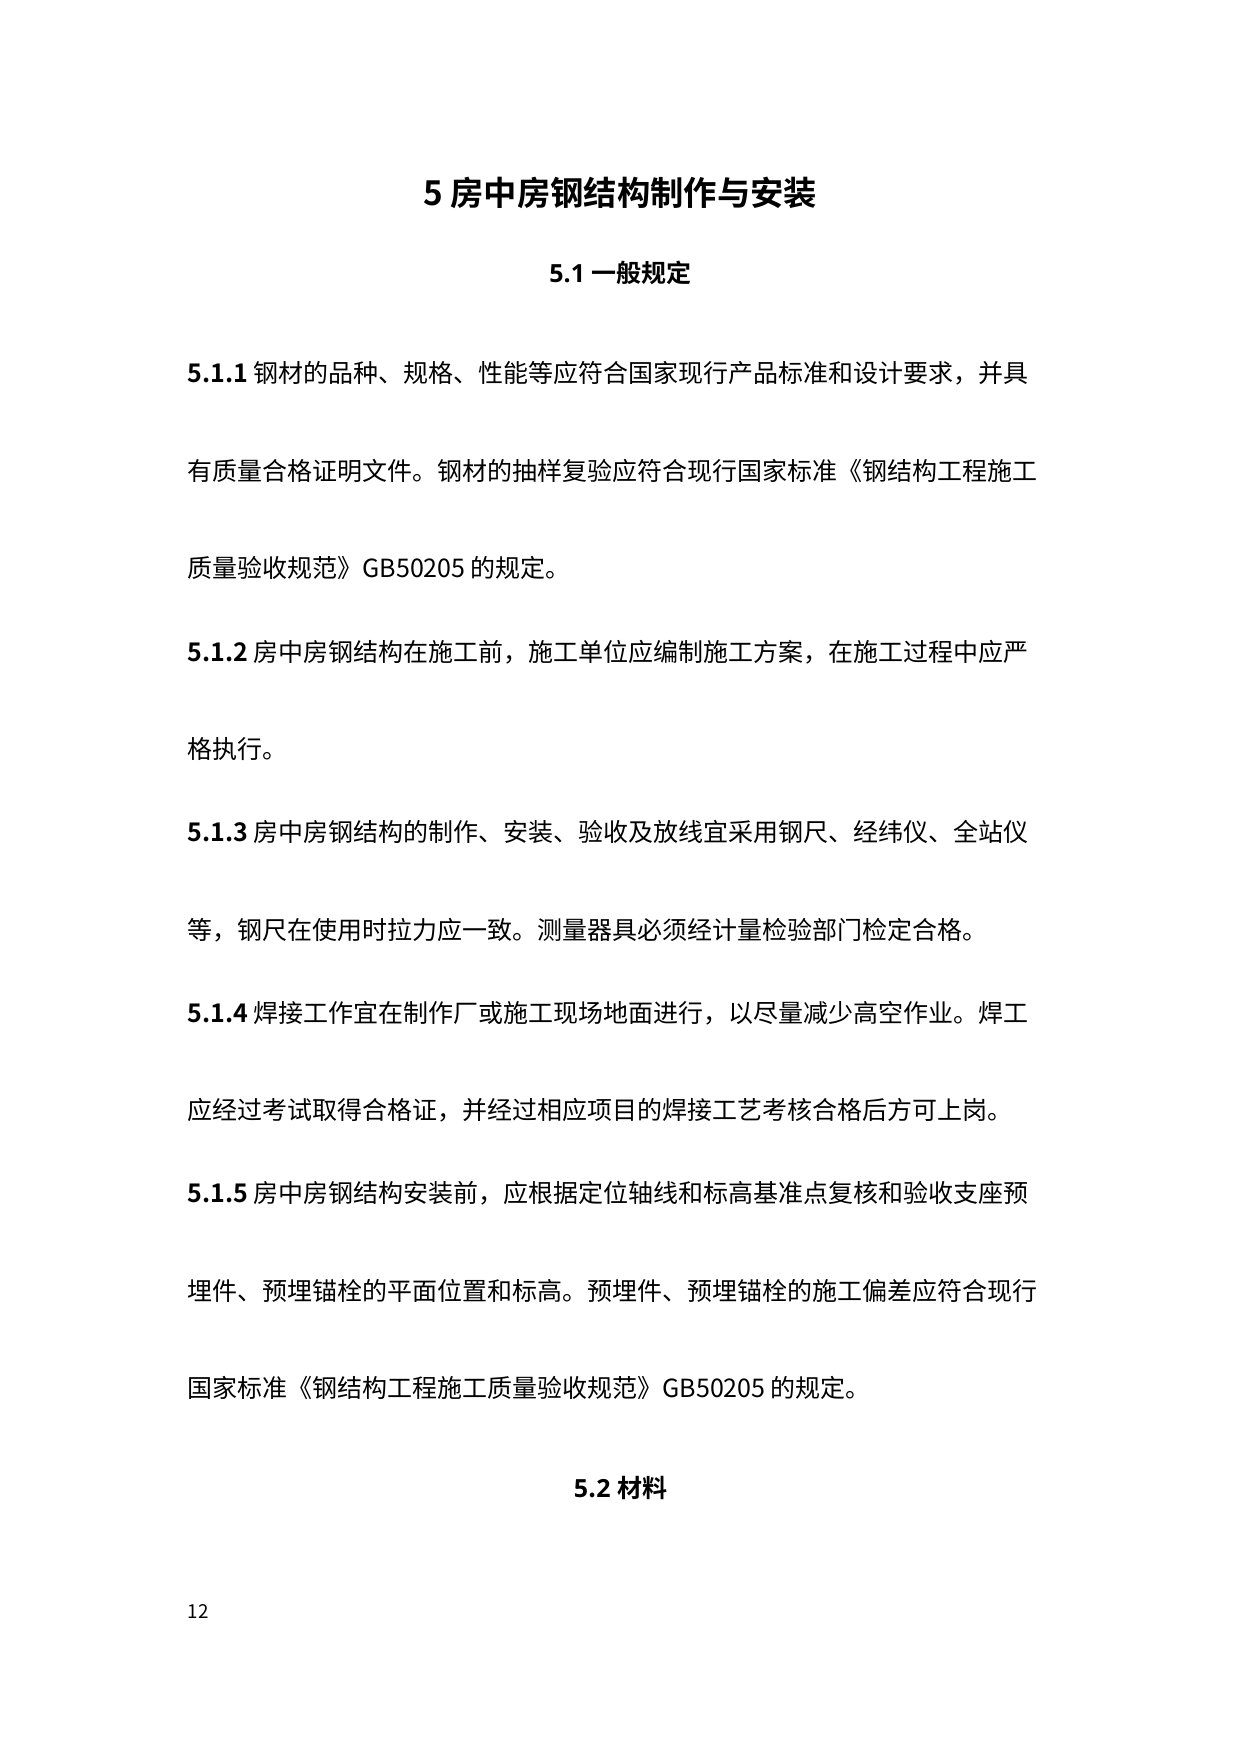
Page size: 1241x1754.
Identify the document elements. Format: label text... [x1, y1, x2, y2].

text 5.1.4 焊接工作宜在制作厂或施工现场地面进行，以尽量减少高空作业。焊工应经过考试取得合格证，并经过相应项目的焊接工艺考核合格后方可上岗。 [187, 979, 1053, 1141]
text 5 房中房钢结构制作与安装 [187, 158, 1053, 223]
text 5.2 材料 [211, 1454, 1030, 1519]
text 5.1.2 房中房钢结构在施工前，施工单位应编制施工方案，在施工过程中应严格执行。 [187, 618, 1053, 780]
text 5.1.5 房中房钢结构安装前，应根据定位轴线和标高基准点复核和验收支座预埋件、预埋锚栓的平面位置和标高。预埋件、预埋锚栓的施工偏差应符合现行国家标准《钢结构工程施工质量验收规范》GB50205的规定。 [187, 1159, 1053, 1419]
text 5.1 一般规定 [211, 239, 1030, 304]
text 5.1.1 钢材的品种、规格、性能等应符合国家现行产品标准和设计要求，并具有质量合格证明文件。钢材的抽样复验应符合现行国家标准《钢结构工程施工质量验收规范》GB50205的规定。 [187, 339, 1053, 599]
text 5.1.3 房中房钢结构的制作、安装、验收及放线宜采用钢尺、经纬仪、全站仪等，钢尺在使用时拉力应一致。测量器具必须经计量检验部门检定合格。 [187, 798, 1053, 961]
